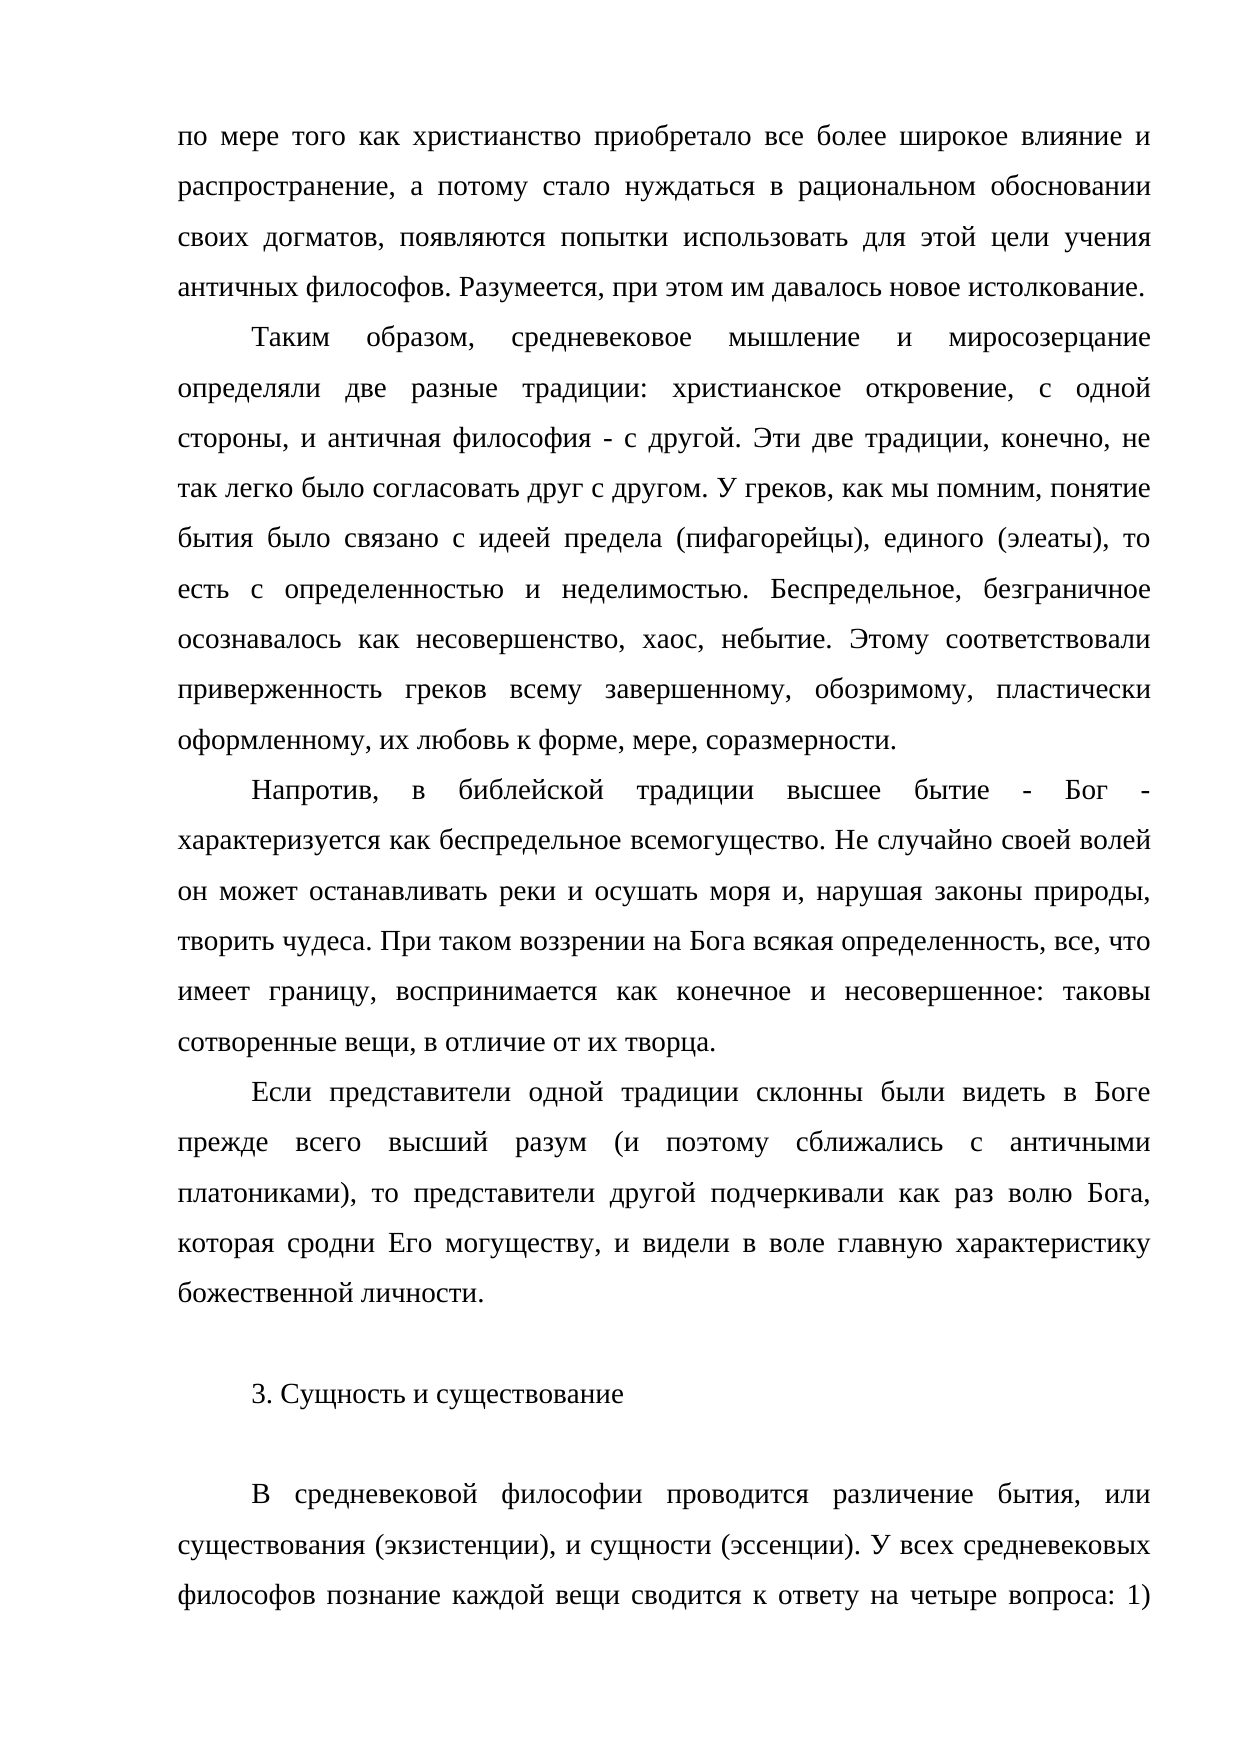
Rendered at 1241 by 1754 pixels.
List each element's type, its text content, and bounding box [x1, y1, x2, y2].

text Таким образом, средневековое мышление и миросозерцание определяли две разные традиции: христианское откровение, с одной стороны, и античная философия - с другой. Эти две традиции, конечно, не так легко было согласовать друг с другом. У греков, как мы помним, понятие бытия было связано с идеей предела (пифагорейцы), единого (элеаты), то есть с определенностью и неделимостью. Беспредельное, безграничное осознавалось как несовершенство, хаос, небытие. Этому соответствовали приверженность греков всему завершенному, обозримому, пластически оформленному, их любовь к форме, мере, соразмерности. [177, 319, 1152, 755]
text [177, 1477, 1152, 1611]
text 3. Сущность и существование [177, 1376, 1152, 1409]
text Если представители одной традиции склонны были видеть в Боге прежде всего высший разум (и поэтому сближались с античными платониками), то представители другой подчеркивали как раз волю Бога, которая сродни Его могуществу, и видели в воле главную характеристику божественной личности. [177, 1074, 1152, 1309]
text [177, 118, 1152, 303]
text Напротив, в библейской традиции высшее бытие - Бог - характеризуется как беспредельное всемогущество. Не случайно своей волей он может останавливать реки и осушать моря и, нарушая законы природы, творить чудеса. При таком воззрении на Бога всякая определенность, все, что имеет границу, воспринимается как конечное и несовершенное: таковы сотворенные вещи, в отличие от их творца. [177, 772, 1152, 1057]
